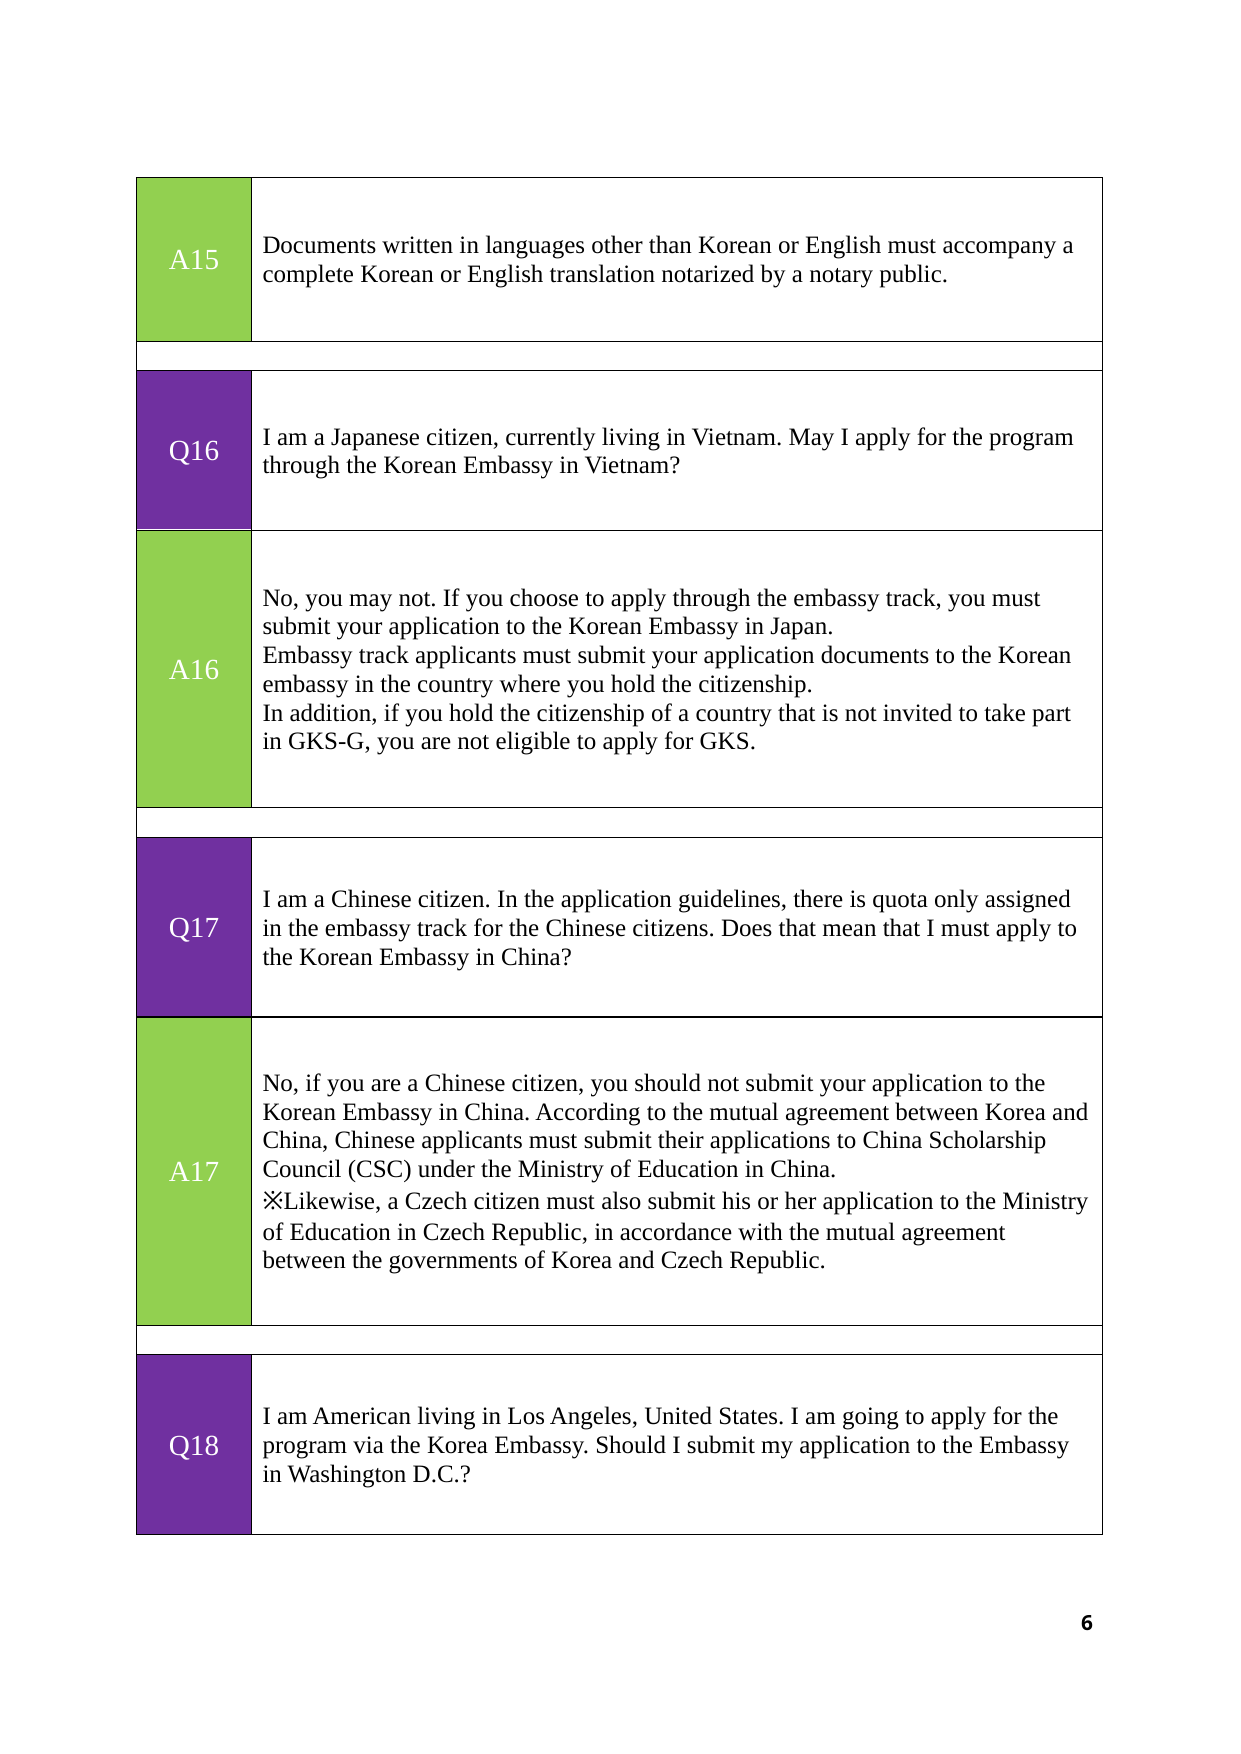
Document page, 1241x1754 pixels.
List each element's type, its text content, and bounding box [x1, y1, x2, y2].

table_cell A16 [137, 531, 251, 807]
table_cell [137, 808, 1102, 837]
table_cell Q16 [137, 371, 251, 529]
table_cell Documents written in languages other than Korean or English must accompany a complete Korean or English translation notarized by a notary public. [252, 178, 1102, 341]
table_cell No, if you are a Chinese citizen, you should not submit your application to the Korean Embassy in China. According to the mutual agreement between Korea and China, Chinese applicants must submit their applications to China Scholarship Council (CSC) under the Ministry of Education in China. ※Likewise, a Czech citizen must also submit his or her application to the Ministry of Education in Czech Republic, in accordance with the mutual agreement between the governments of Korea and Czech Republic. [252, 1018, 1102, 1325]
table_cell No, you may not. If you choose to apply through the embassy track, you must submit your application to the Korean Embassy in Japan. Embassy track applicants must submit your application documents to the Korean embassy in the country where you hold the citizenship. In addition, if you hold the citizenship of a country that is not invited to take part in GKS-G, you are not eligible to apply for GKS. [252, 531, 1102, 807]
table_cell I am a Chinese citizen. In the application guidelines, there is quota only assigned in the embassy track for the Chinese citizens. Does that mean that I must apply to the Korean Embassy in China? [252, 838, 1102, 1016]
table_cell [137, 342, 1102, 370]
table_cell A15 [137, 178, 251, 341]
table_cell I am a Japanese citizen, currently living in Vietnam. May I apply for the program through the Korean Embassy in Vietnam? [252, 371, 1102, 529]
table_cell [137, 1326, 1102, 1354]
table_cell Q17 [137, 838, 251, 1016]
table_cell A17 [137, 1018, 251, 1325]
table_cell I am American living in Los Angeles, United States. I am going to apply for the program via the Korea Embassy. Should I submit my application to the Embassy in Washington D.C.? [252, 1355, 1102, 1534]
table_cell Q18 [137, 1355, 251, 1534]
